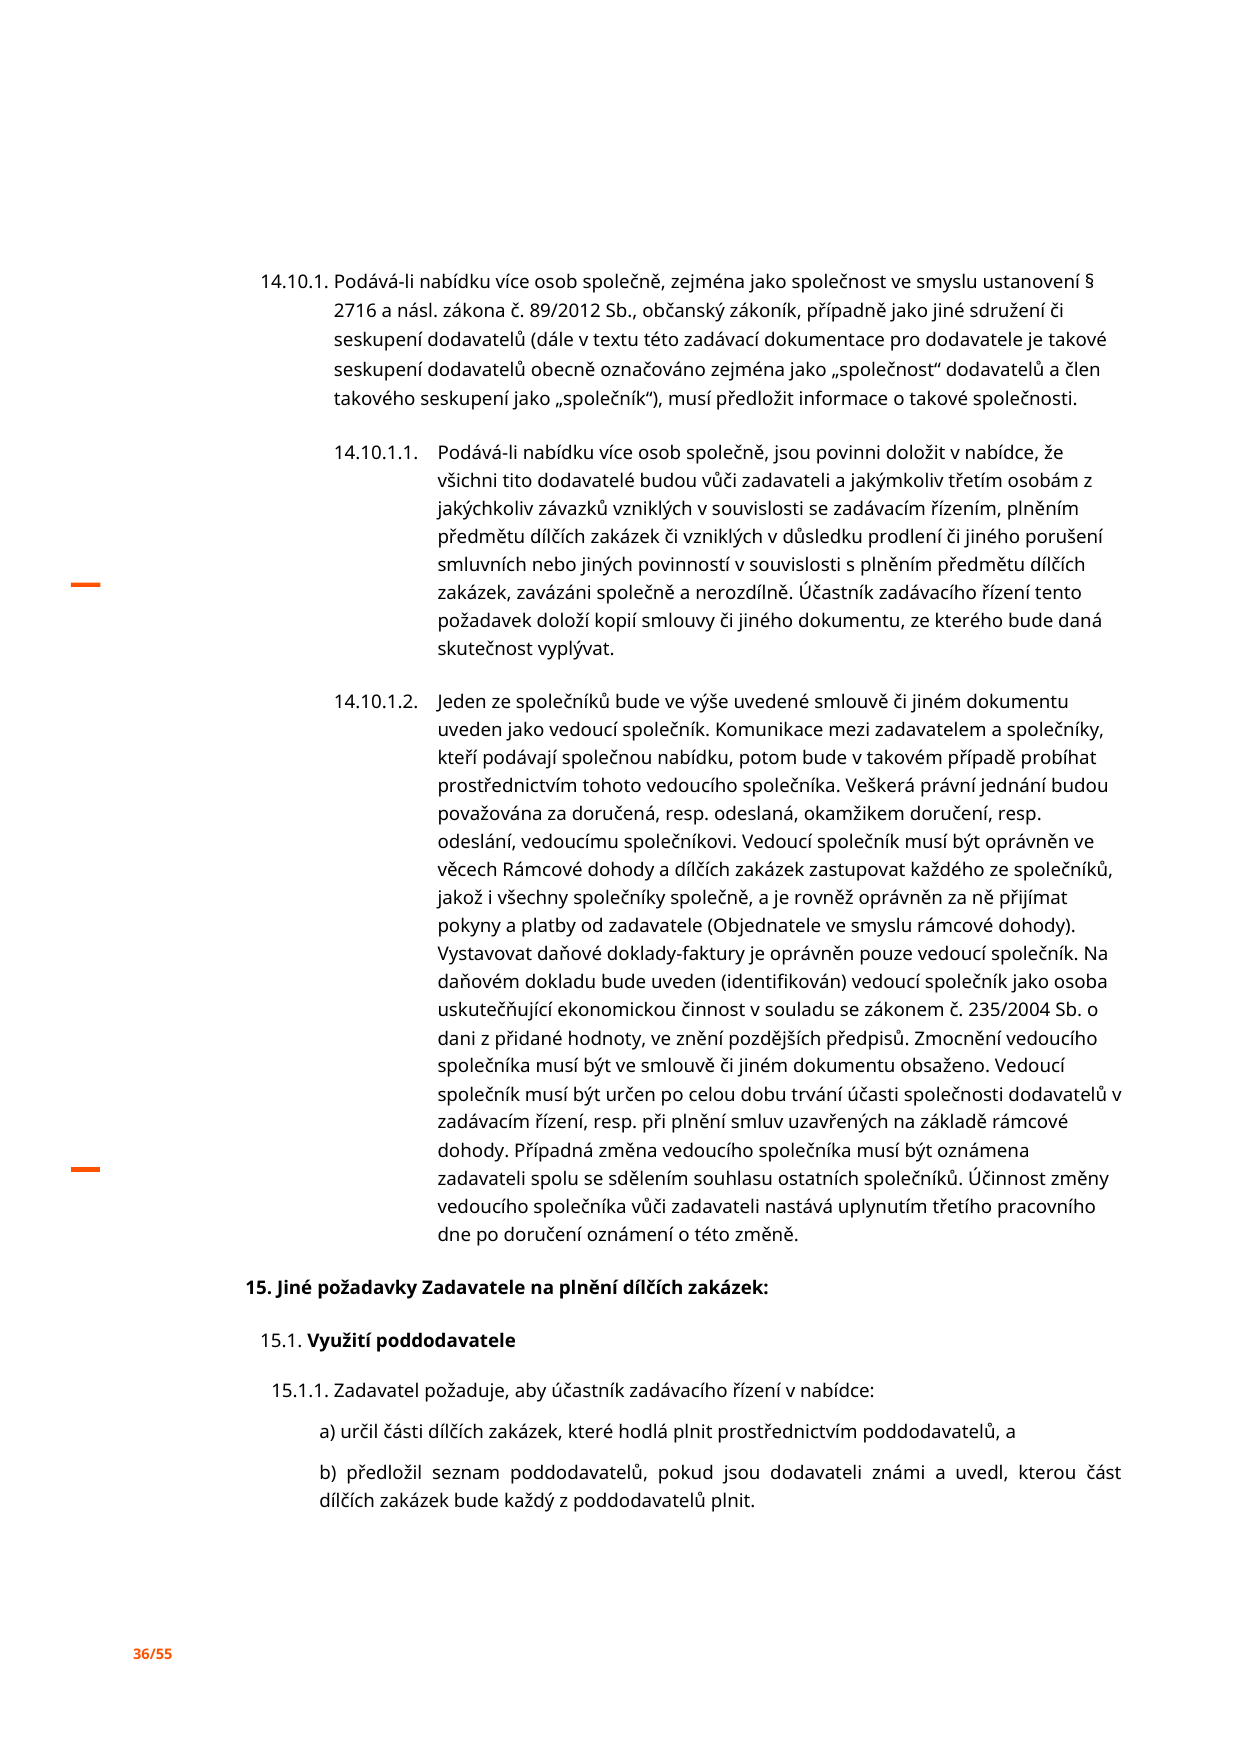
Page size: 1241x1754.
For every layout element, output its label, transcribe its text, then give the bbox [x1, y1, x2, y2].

text Jiné požadavky Zadavatele na plnění dílčích zakázek: [245, 1274, 1122, 1299]
text b) předložil seznam poddodavatelů, pokud jsou dodavateli známi a uvedl, kterou část dílčích zakázek bude každý z poddodavatelů plnit. [319, 1459, 1122, 1513]
text a) určil části dílčích zakázek, které hodlá plnit prostřednictvím poddodavatelů, a [319, 1419, 1122, 1444]
text Podává-li nabídku více osob společně, zejména jako společnost ve smyslu ustanovení § 2716 a násl. zákona č. 89/2012 Sb., občanský zákoník, případně jako jiné sdružení či seskupení dodavatelů (dále v textu této zadávací dokumentace pro dodavatele je takové seskupení dodavatelů obecně označováno zejména jako „společnost“ dodavatelů a člen takového seskupení jako „společník“), musí předložit informace o takové společnosti. [334, 268, 1122, 411]
list Podává-li nabídku více osob společně, jsou povinni doložit v nabídce, že všichni tito dodavatelé budou vůči zadavateli a jakýmkoliv třetím osobám z jakýchkoliv závazků vzniklých v souvislosti se zadávacím řízením, plněním předmětu dílčích zakázek či vzniklých v důsledku prodlení či jiného porušení smluvních nebo jiných povinností v souvislosti s plněním předmětu dílčích zakázek, zavázáni společně a nerozdílně. Účastník zadávacího řízení tento požadavek doloží kopií smlouvy či jiného dokumentu, ze kterého bude daná skutečnost vyplývat. [334, 439, 1122, 661]
text Zadavatel požaduje, aby účastník zadávacího řízení v nabídce: [334, 1377, 1122, 1403]
text Využití poddodavatele [260, 1327, 1122, 1352]
list Jeden ze společníků bude ve výše uvedené smlouvě či jiném dokumentu uveden jako vedoucí společník. Komunikace mezi zadavatelem a společníky, kteří podávají společnou nabídku, potom bude v takovém případě probíhat prostřednictvím tohoto vedoucího společníka. Veškerá právní jednání budou považována za doručená, resp. odeslaná, okamžikem doručení, resp. odeslání, vedoucímu společníkovi. Vedoucí společník musí být oprávněn ve věcech Rámcové dohody a dílčích zakázek zastupovat každého ze společníků, jakož i všechny společníky společně, a je rovněž oprávněn za ně přijímat pokyny a platby od zadavatele (Objednatele ve smyslu rámcové dohody). Vystavovat daňové doklady-faktury je oprávněn pouze vedoucí společník. Na daňovém dokladu bude uveden (identifikován) vedoucí společník jako osoba uskutečňující ekonomickou činnost v souladu se zákonem č. 235/2004 Sb. o dani z přidané hodnoty, ve znění pozdějších předpisů. Zmocnění vedoucího společníka musí být ve smlouvě či jiném dokumentu obsaženo. Vedoucí společník musí být určen po celou dobu trvání účasti společnosti dodavatelů v zadávacím řízení, resp. při plnění smluv uzavřených na základě rámcové dohody. Případná změna vedoucího společníka musí být oznámena zadavateli spolu se sdělením souhlasu ostatních společníků. Účinnost změny vedoucího společníka vůči zadavateli nastává uplynutím třetího pracovního dne po doručení oznámení o této změně. [334, 688, 1122, 1246]
